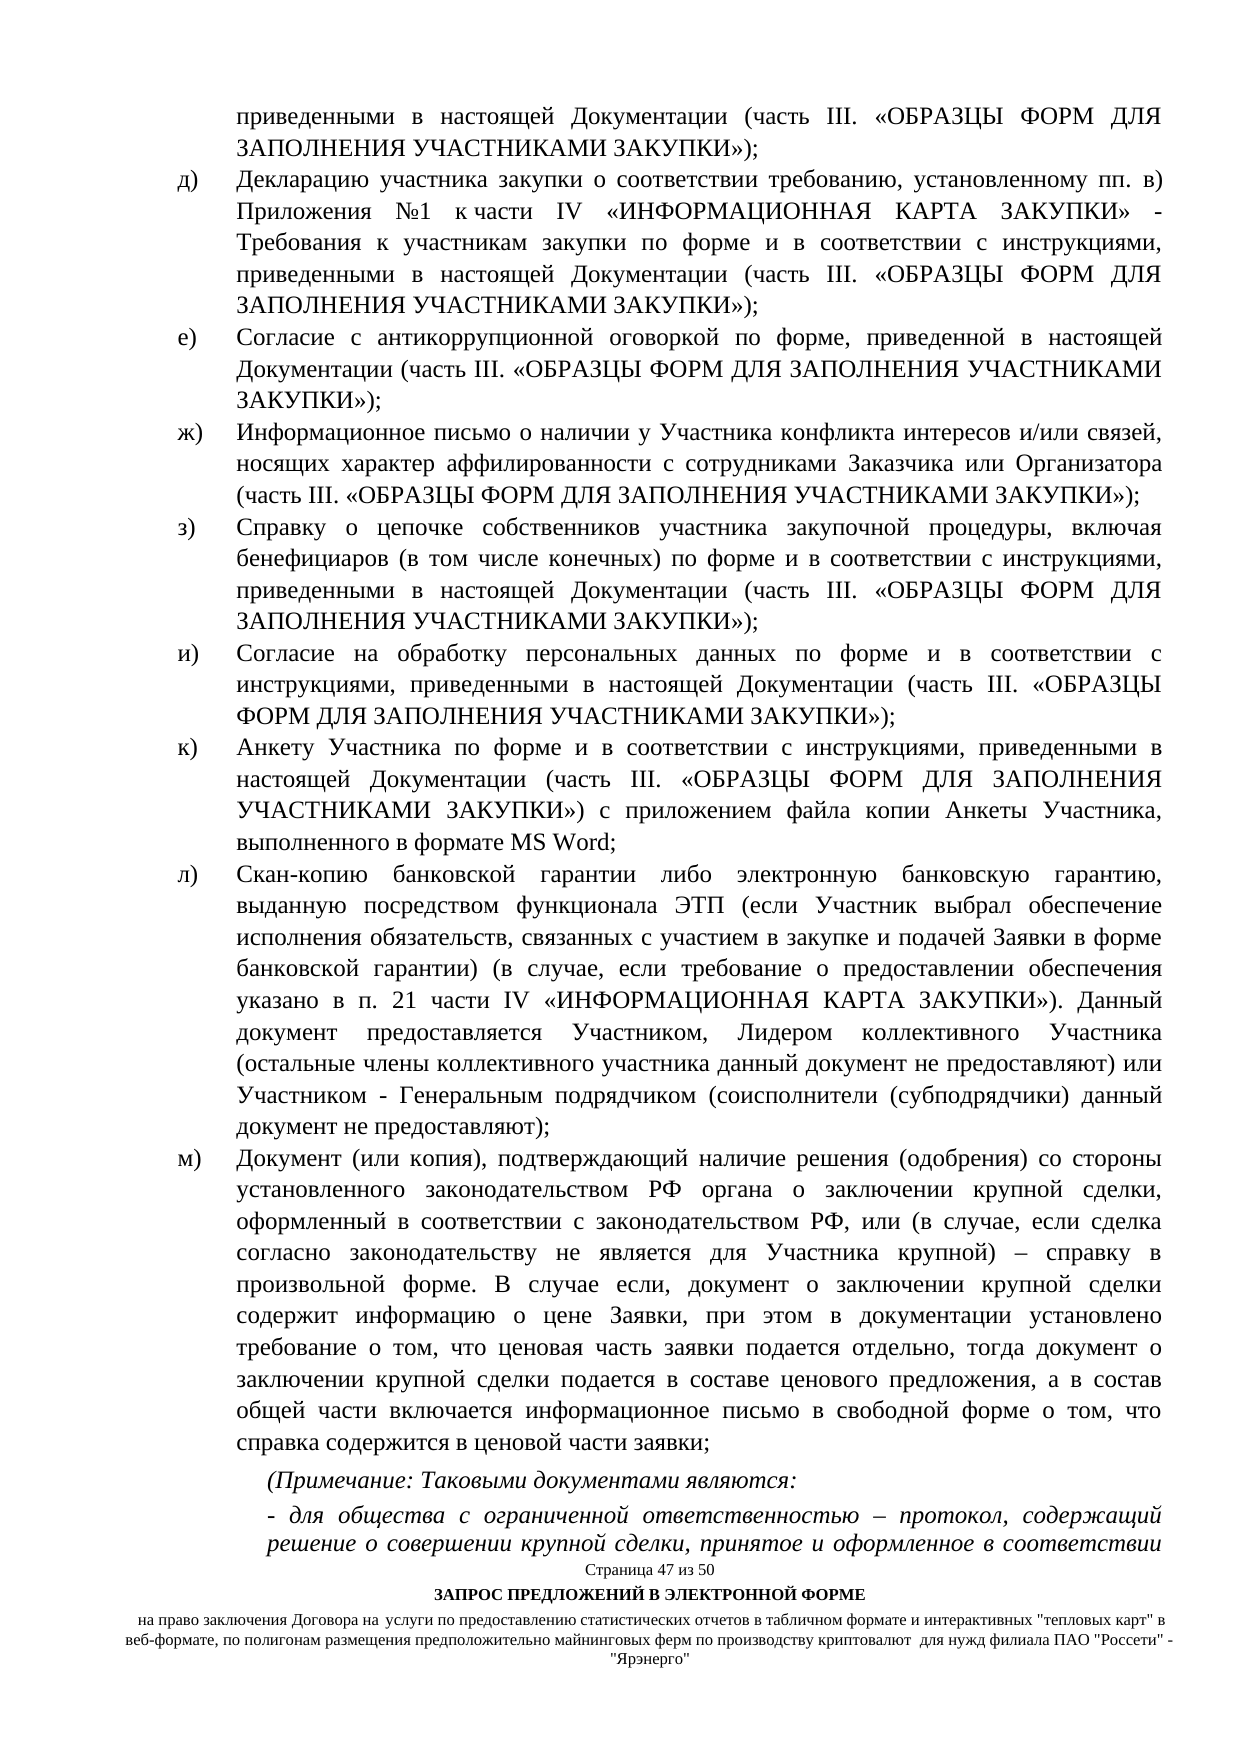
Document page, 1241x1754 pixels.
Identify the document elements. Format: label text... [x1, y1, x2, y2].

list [177, 101, 1163, 162]
list Анкету Участника по форме и в соответствии с инструкциями, приведенными в настоящей Документации (часть III. «ОБРАЗЦЫ ФОРМ ДЛЯ ЗАПОЛНЕНИЯ УЧАСТНИКАМИ ЗАКУПКИ») с приложением файла копии Анкеты Участника, выполненного в формате MS Word; [177, 732, 1163, 856]
list Документ (или копия), подтверждающий наличие решения (одобрения) со стороны установленного законодательством РФ органа о заключении крупной сделки, оформленный в соответствии с законодательством РФ, или (в случае, если сделка согласно законодательству не является для Участника крупной) – справку в произвольной форме. В случае если, документ о заключении крупной сделки содержит информацию о цене Заявки, при этом в документации установлено требование о том, что ценовая часть заявки подается отдельно, тогда документ о заключении крупной сделки подается в составе ценового предложения, а в состав общей части включается информационное письмо в свободной форме о том, что справка содержится в ценовой части заявки; [177, 1143, 1163, 1456]
list Декларацию участника закупки о соответствии требованию, установленному пп. в) Приложения №1 к части IV «ИНФОРМАЦИОННАЯ КАРТА ЗАКУПКИ» - Требования к участникам закупки по форме и в соответствии с инструкциями, приведенными в настоящей Документации (часть III. «ОБРАЗЦЫ ФОРМ ДЛЯ ЗАПОЛНЕНИЯ УЧАСТНИКАМИ ЗАКУПКИ»); [177, 164, 1163, 319]
list Информационное письмо о наличии у Участника конфликта интересов и/или связей, носящих характер аффилированности с сотрудниками Заказчика или Организатора (часть III. «ОБРАЗЦЫ ФОРМ ДЛЯ ЗАПОЛНЕНИЯ УЧАСТНИКАМИ ЗАКУПКИ»); [177, 417, 1163, 509]
list Согласие на обработку персональных данных по форме и в соответствии с инструкциями, приведенными в настоящей Документации (часть III. «ОБРАЗЦЫ ФОРМ ДЛЯ ЗАПОЛНЕНИЯ УЧАСТНИКАМИ ЗАКУПКИ»); [177, 638, 1163, 730]
list Согласие с антикоррупционной оговоркой по форме, приведенной в настоящей Документации (часть III. «ОБРАЗЦЫ ФОРМ ДЛЯ ЗАПОЛНЕНИЯ УЧАСТНИКАМИ ЗАКУПКИ»); [177, 322, 1163, 414]
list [267, 1500, 1163, 1557]
list (Примечание: Таковыми документами являются: [267, 1465, 1163, 1493]
list Скан-копию банковской гарантии либо электронную банковскую гарантию, выданную посредством функционала ЭТП (если Участник выбрал обеспечение исполнения обязательств, связанных с участием в закупке и подачей Заявки в форме банковской гарантии) (в случае, если требование о предоставлении обеспечения указано в п. 21 части IV «ИНФОРМАЦИОННАЯ КАРТА ЗАКУПКИ»). Данный документ предоставляется Участником, Лидером коллективного Участника (остальные члены коллективного участника данный документ не предоставляют) или Участником - Генеральным подрядчиком (соисполнители (субподрядчики) данный документ не предоставляют); [177, 859, 1163, 1140]
list Справку о цепочке собственников участника закупочной процедуры, включая бенефициаров (в том числе конечных) по форме и в соответствии с инструкциями, приведенными в настоящей Документации (часть III. «ОБРАЗЦЫ ФОРМ ДЛЯ ЗАПОЛНЕНИЯ УЧАСТНИКАМИ ЗАКУПКИ»); [177, 512, 1163, 635]
